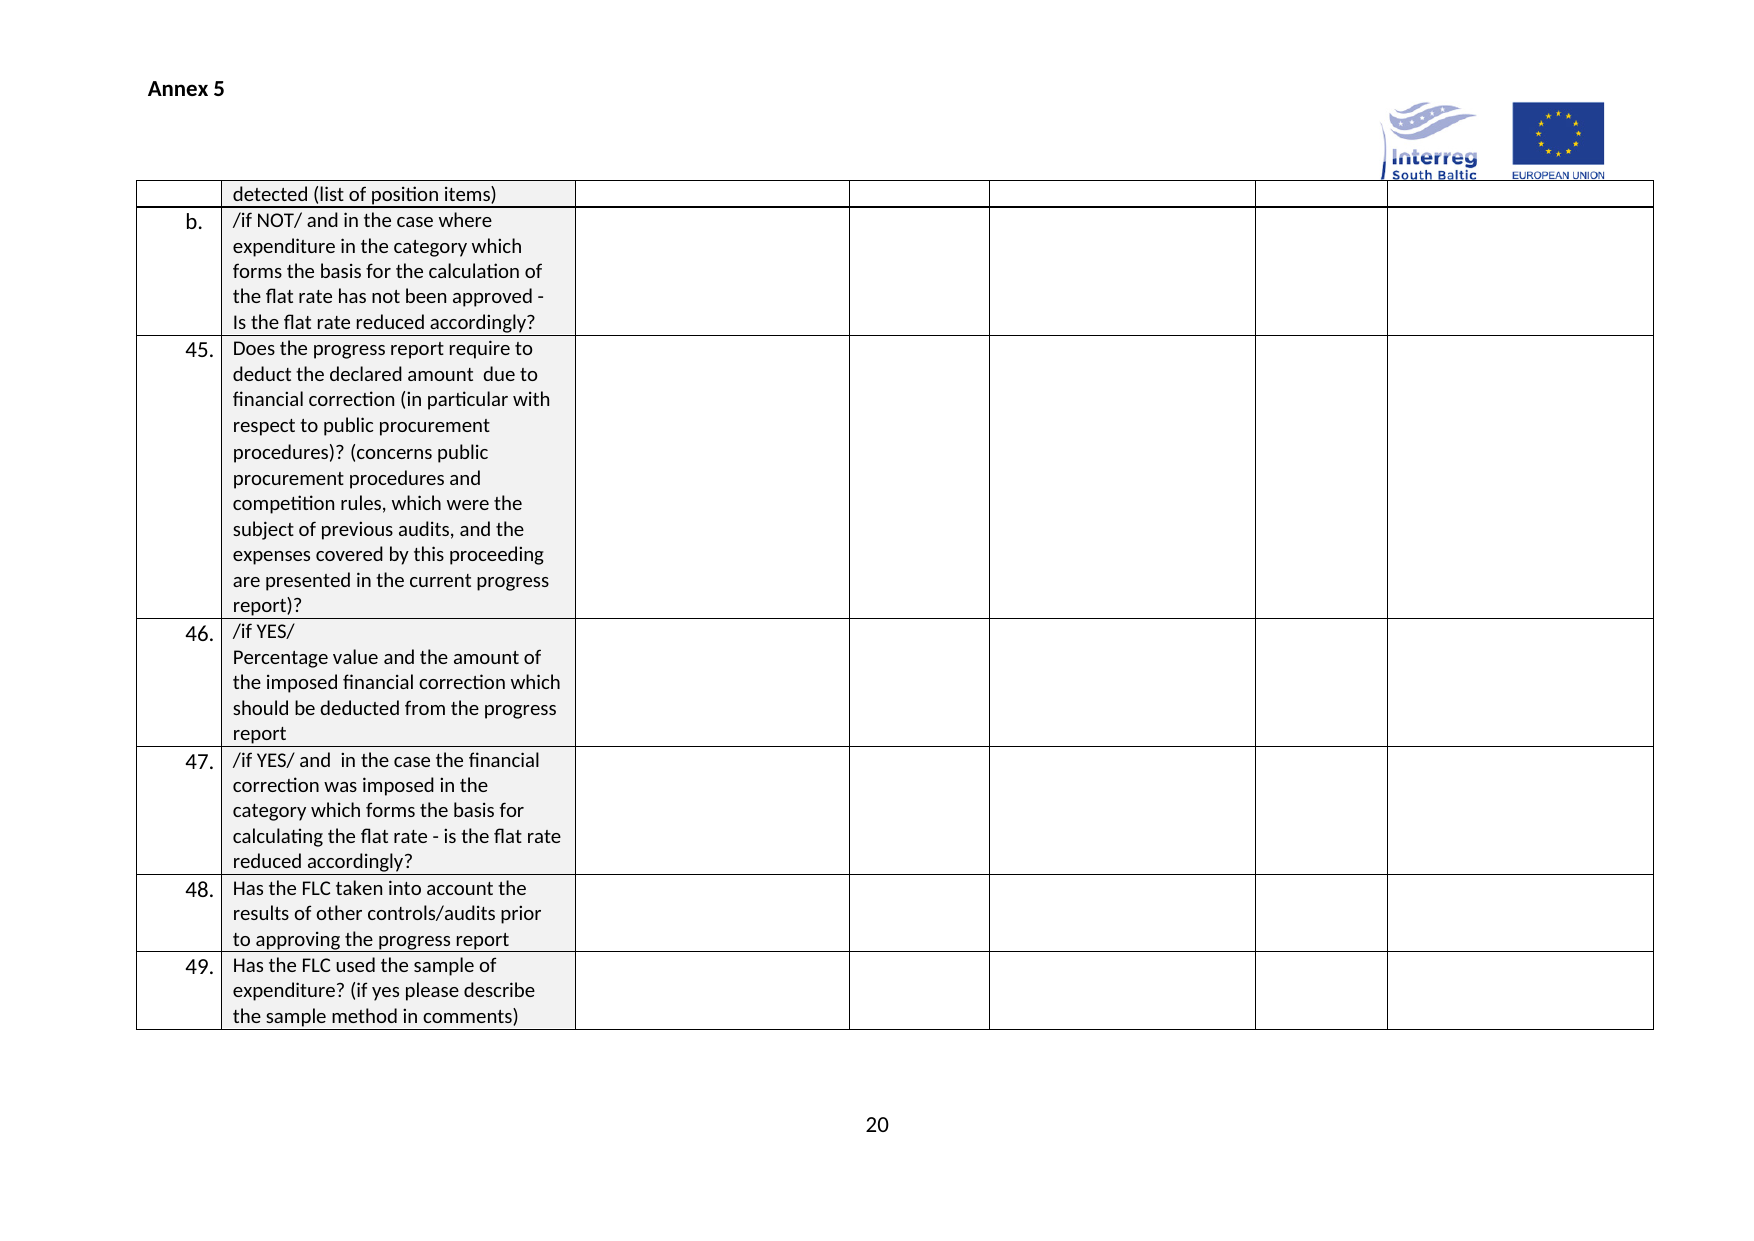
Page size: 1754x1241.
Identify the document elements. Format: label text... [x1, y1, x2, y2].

table_cell [990, 208, 1255, 334]
table_cell [990, 336, 1255, 618]
table_cell [1388, 208, 1653, 334]
table_cell [850, 747, 989, 874]
table_cell [1388, 619, 1653, 746]
table_cell [576, 747, 849, 874]
table_cell [137, 952, 221, 1028]
table_cell [990, 747, 1255, 874]
table_cell [137, 875, 221, 951]
table_cell b. [137, 208, 221, 334]
table_cell [137, 747, 221, 874]
table_cell [1256, 181, 1387, 206]
table_cell [576, 336, 849, 618]
table_cell [1388, 747, 1653, 874]
table_cell [1256, 208, 1387, 334]
picture [1379, 101, 1605, 180]
table_cell [576, 952, 849, 1028]
table_cell description of irregular expenditure detected (list of position items) [222, 181, 575, 206]
table_cell [576, 208, 849, 334]
table_cell [1388, 952, 1653, 1028]
table_cell [137, 336, 221, 618]
table_cell [850, 875, 989, 951]
table_cell [850, 952, 989, 1028]
table_cell [576, 181, 849, 206]
table_cell [1256, 747, 1387, 874]
table_cell [1256, 336, 1387, 618]
table_cell [990, 619, 1255, 746]
table_cell /if YES/ and in the case the financial correction was imposed in the category which forms the basis for calculating the flat rate - is the flat rate reduced accordingly? [222, 747, 575, 874]
table_cell [990, 952, 1255, 1028]
table_cell [576, 875, 849, 951]
table_cell [990, 875, 1255, 951]
table_cell Has the FLC taken into account the results of other controls/audits prior to approving the progress report [222, 875, 575, 951]
table_cell [1256, 619, 1387, 746]
table_cell [576, 619, 849, 746]
table_cell [1388, 336, 1653, 618]
table_cell [850, 619, 989, 746]
table_cell Has the FLC used the sample of expenditure? (if yes please describe the sample method in comments) [222, 952, 575, 1028]
table_cell [1256, 875, 1387, 951]
table_cell [1388, 181, 1653, 206]
table_cell /if NOT/ and in the case where expenditure in the category which forms the basis for the calculation of the flat rate has not been approved - Is the flat rate reduced accordingly? [222, 208, 575, 334]
table_cell [850, 181, 989, 206]
table_cell [850, 208, 989, 334]
table_cell [850, 336, 989, 618]
table_cell [137, 619, 221, 746]
table_cell [990, 181, 1255, 206]
table_cell Does the progress report require to deduct the declared amount due to financial correction (in particular with respect to public procurement procedures)? (concerns public procurement procedures and competition rules, which were the subject of previous audits, and the expenses covered by this proceeding are presented in the current progress report)? [222, 336, 575, 618]
table_cell /if YES/ Percentage value and the amount of the imposed financial correction which should be deducted from the progress report [222, 619, 575, 746]
table_cell [1256, 952, 1387, 1028]
table_cell [1388, 875, 1653, 951]
